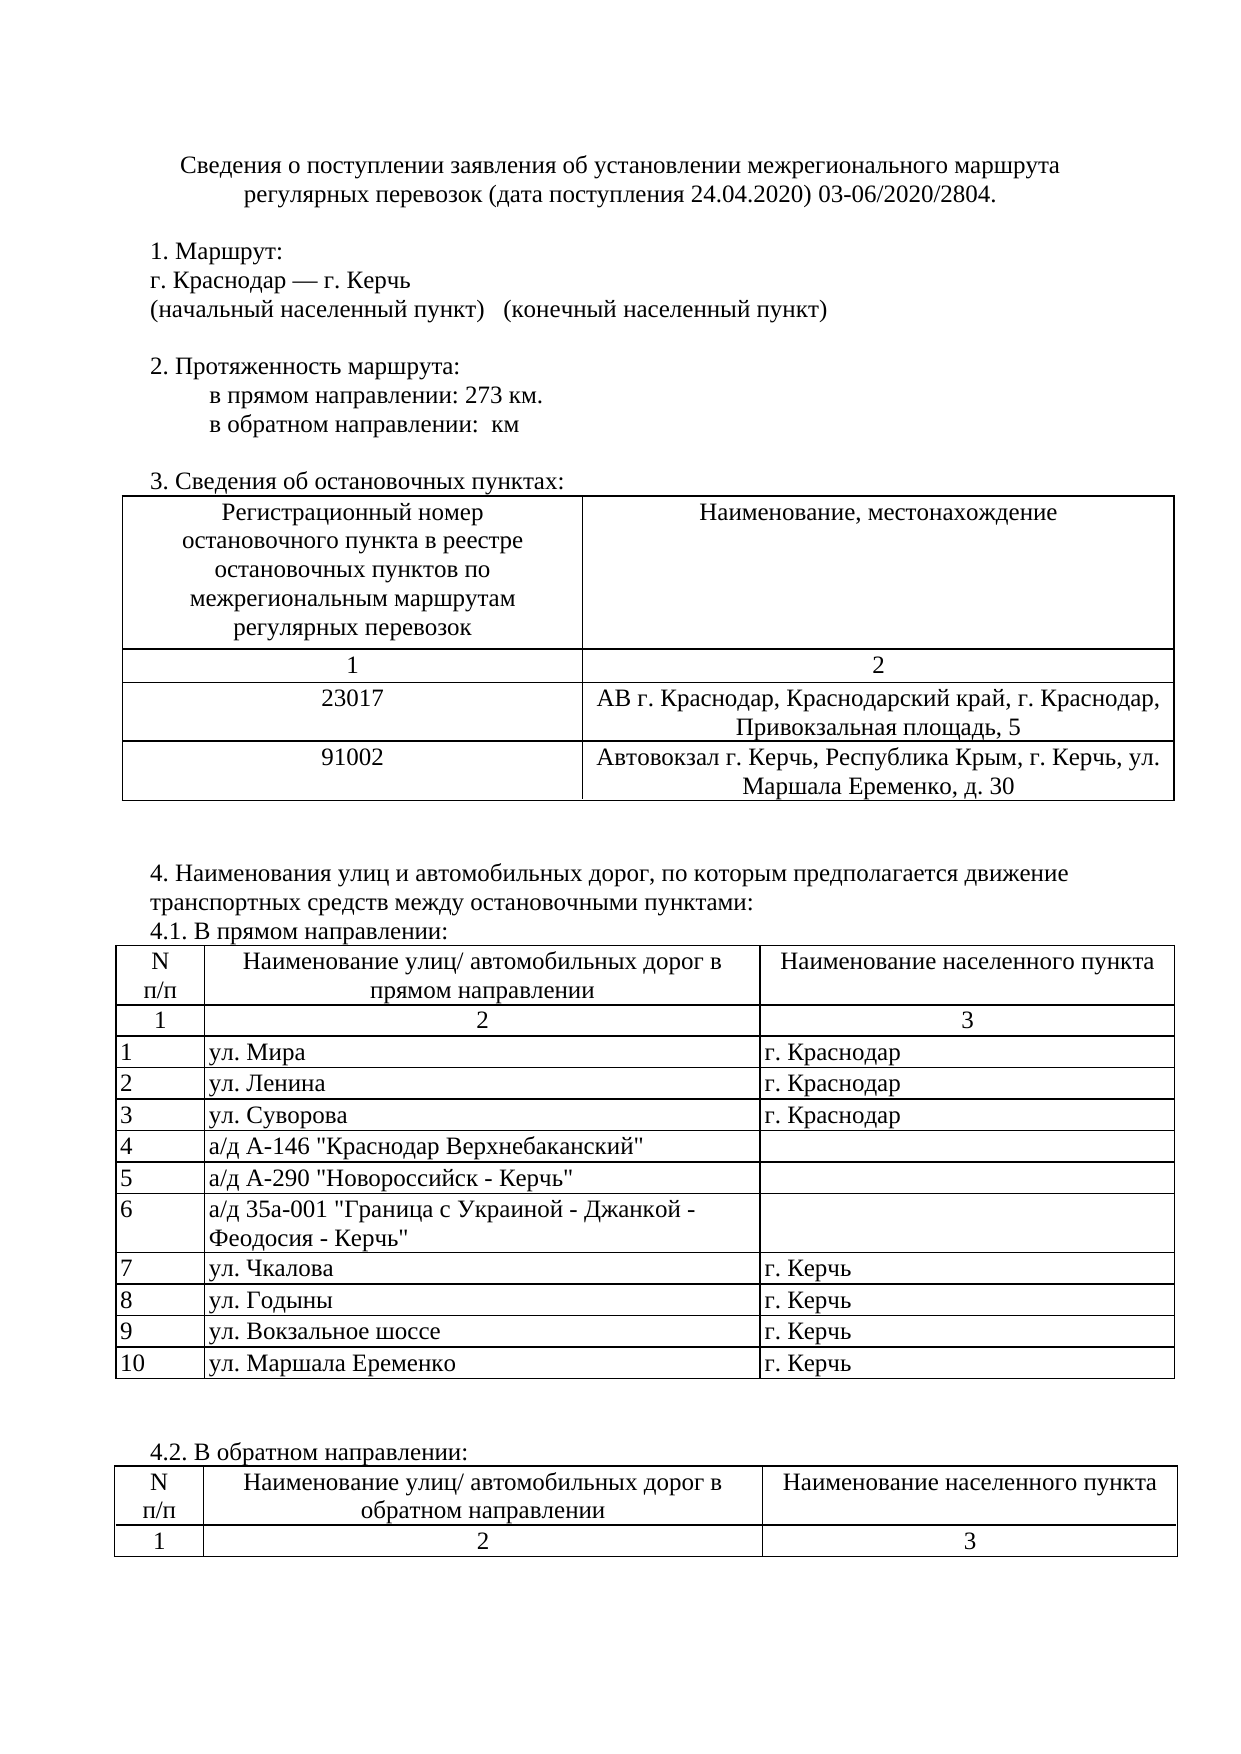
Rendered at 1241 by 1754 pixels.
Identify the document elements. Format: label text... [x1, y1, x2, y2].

table_cell [761, 1163, 1174, 1193]
table_header Наименование улиц/ автомобильных дорог в прямом направлении [205, 946, 759, 1004]
table_header Регистрационный номер остановочного пункта в реестре остановочных пунктов по межрегиональным маршрутам регулярных перевозок [123, 497, 582, 648]
text 1. Маршрут: [150, 236, 1090, 265]
table_cell ул. Суворова [205, 1100, 759, 1130]
table_cell г. Краснодар [761, 1100, 1174, 1130]
table_header Наименование, местонахождение [583, 497, 1173, 648]
table_header Наименование улиц/ автомобильных дорог в обратном направлении [204, 1467, 762, 1524]
text в обратном направлении: км [150, 409, 1090, 437]
table_cell 3 [761, 1006, 1174, 1035]
table_cell 7 [117, 1253, 204, 1283]
table_cell а/д 35а-001 "Граница с Украиной - Джанкой - Феодосия - Керчь" [205, 1194, 759, 1252]
table_cell 3 [117, 1100, 204, 1130]
table_header Наименование населенного пункта [761, 946, 1174, 1004]
table_cell 6 [117, 1194, 204, 1252]
table_cell ул. Годыны [205, 1285, 759, 1314]
text (начальный населенный пункт) (конечный населенный пункт) [150, 294, 1090, 322]
text 4.1. В прямом направлении: [150, 916, 1090, 945]
table_cell Автовокзал г. Керчь, Республика Крым, г. Керчь, ул. Маршала Еременко, д. 30 [583, 742, 1173, 799]
table_cell 1 [117, 1006, 204, 1035]
table_cell ул. Мира [205, 1037, 759, 1067]
table_cell 2 [117, 1068, 204, 1098]
text 4.2. В обратном направлении: [150, 1437, 1090, 1465]
text 2. Протяженность маршрута: [150, 351, 1090, 380]
table_cell 5 [117, 1163, 204, 1193]
table_header Наименование населенного пункта [763, 1467, 1177, 1524]
table_cell г. Керчь [761, 1348, 1174, 1377]
table_cell ул. Вокзальное шоссе [205, 1316, 759, 1346]
table_cell 8 [117, 1285, 204, 1314]
table_cell ул. Чкалова [205, 1253, 759, 1283]
table_cell 2 [583, 650, 1173, 681]
table_cell ул. Ленина [205, 1068, 759, 1098]
table_cell [761, 1131, 1174, 1161]
text г. Краснодар — г. Керчь [150, 265, 1090, 294]
table_cell ул. Маршала Еременко [205, 1348, 759, 1377]
table_header N п/п [115, 1467, 203, 1524]
table_cell 2 [204, 1526, 762, 1556]
table_header N п/п [117, 946, 204, 1004]
table_cell 23017 [123, 683, 582, 740]
text 3. Сведения об остановочных пунктах: [150, 466, 1090, 495]
table_cell 9 [117, 1316, 204, 1346]
table_cell г. Краснодар [761, 1037, 1174, 1067]
table_cell 4 [117, 1131, 204, 1161]
table_cell а/д А-290 "Новороссийск - Керчь" [205, 1163, 759, 1193]
table_cell г. Керчь [761, 1253, 1174, 1283]
table_cell АВ г. Краснодар, Краснодарский край, г. Краснодар, Привокзальная площадь, 5 [583, 683, 1173, 740]
table_cell г. Керчь [761, 1285, 1174, 1314]
table_cell 10 [117, 1348, 204, 1377]
table_cell г. Краснодар [761, 1068, 1174, 1098]
table_cell 1 [123, 650, 582, 681]
table_cell а/д А-146 "Краснодар Верхнебаканский" [205, 1131, 759, 1161]
text в прямом направлении: 273 км. [150, 380, 1090, 409]
text Сведения о поступлении заявления об установлении межрегионального маршрута регулярных перевозок (дата поступления 24.04.2020) 03-06/2020/2804. [150, 150, 1090, 207]
table_cell 1 [117, 1037, 204, 1067]
text 4. Наименования улиц и автомобильных дорог, по которым предполагается движение транспортных средств между остановочными пунктами: [150, 858, 1090, 916]
table_cell г. Керчь [761, 1316, 1174, 1346]
table_cell 1 [115, 1525, 203, 1556]
table_cell 91002 [123, 742, 582, 799]
table_cell 2 [205, 1006, 759, 1035]
table_cell [761, 1194, 1174, 1252]
table_cell 3 [763, 1524, 1177, 1556]
